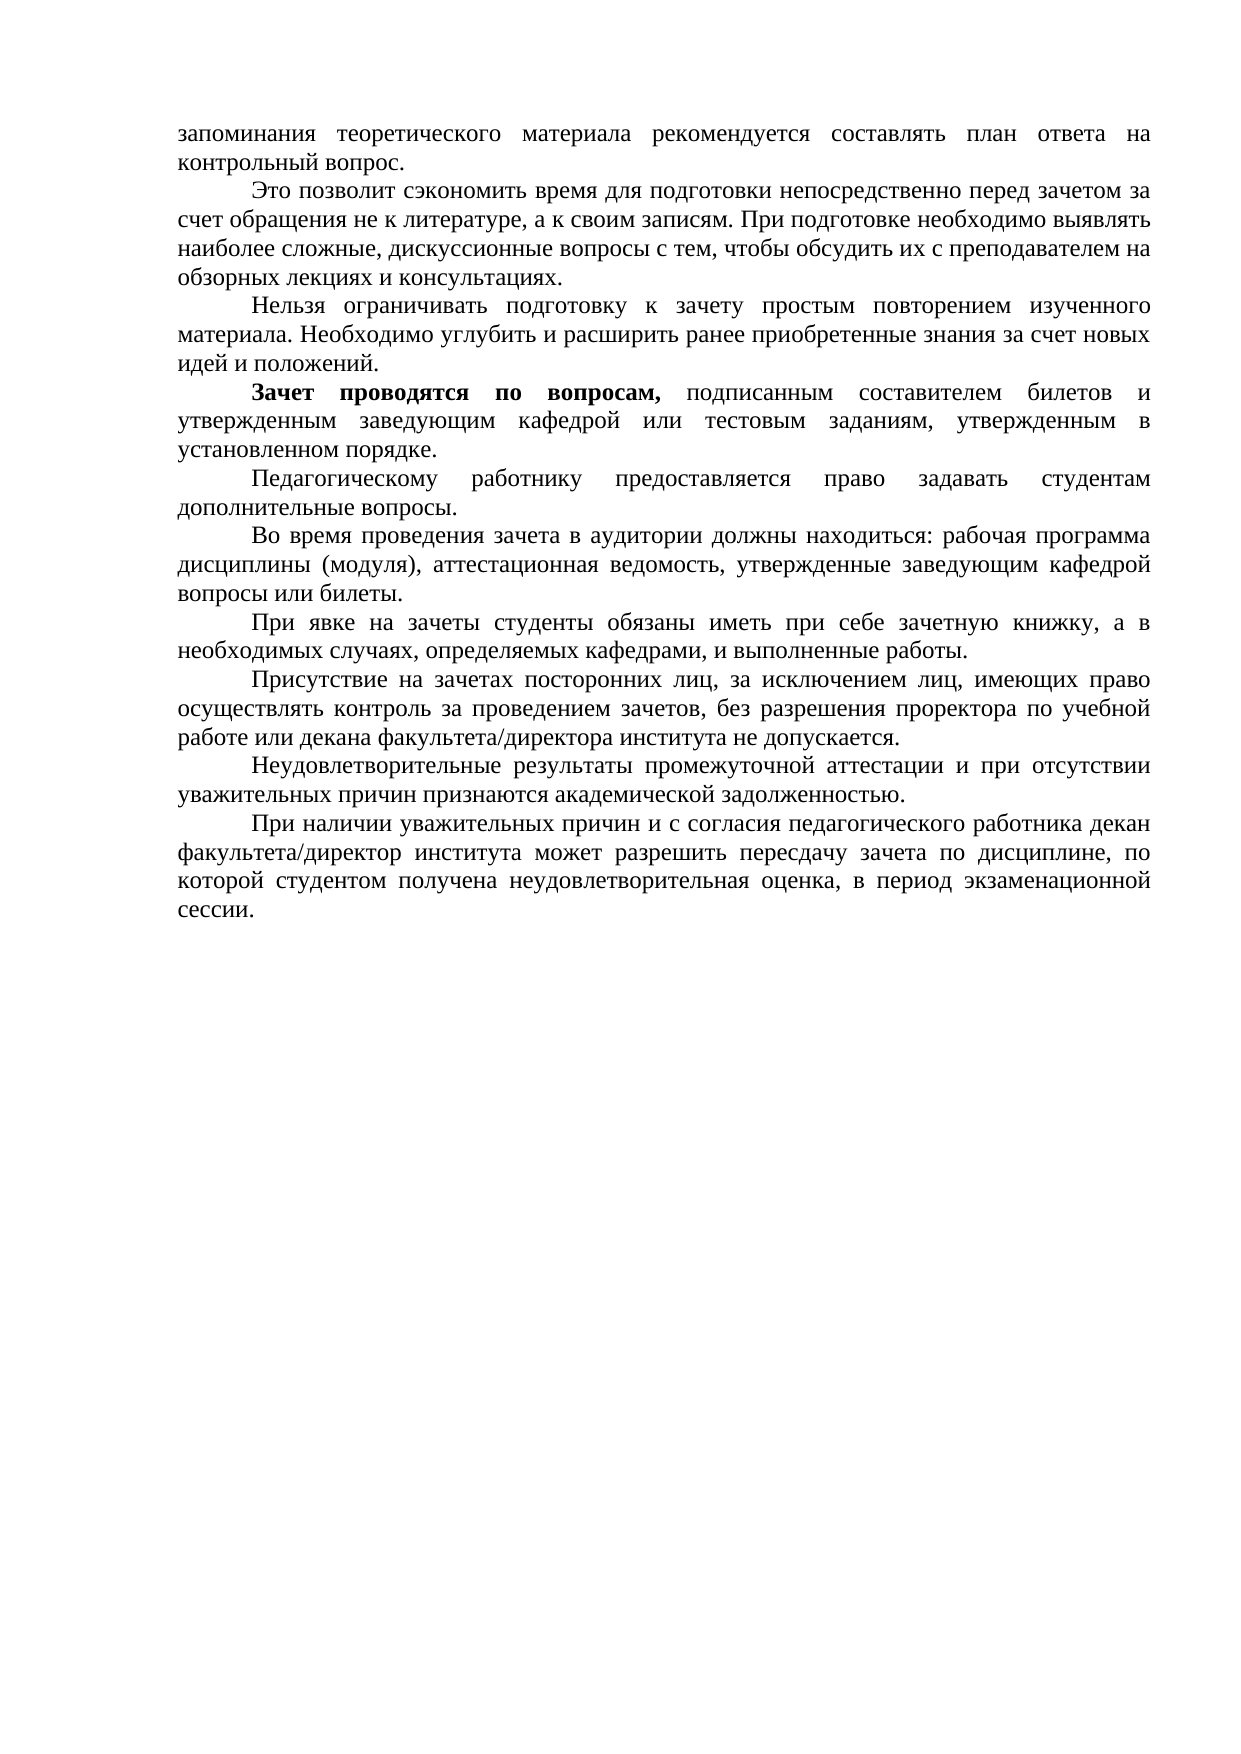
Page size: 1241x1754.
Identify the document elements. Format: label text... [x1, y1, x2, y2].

text Неудовлетворительные результаты промежуточной аттестации и при отсутствии уважительных причин признаются академической задолженностью. [177, 751, 1152, 808]
text Это позволит сэкономить время для подготовки непосредственно перед зачетом за счет обращения не к литературе, а к своим записям. При подготовке необходимо выявлять наиболее сложные, дискуссионные вопросы с тем, чтобы обсудить их с преподавателем на обзорных лекциях и консультациях. [177, 176, 1152, 291]
text Нельзя ограничивать подготовку к зачету простым повторением изученного материала. Необходимо углубить и расширить ранее приобретенные знания за счет новых идей и положений. [177, 291, 1152, 377]
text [177, 118, 1152, 176]
text Присутствие на зачетах посторонних лиц, за исключением лиц, имеющих право осуществлять контроль за проведением зачетов, без разрешения проректора по учебной работе или декана факультета/директора института не допускается. [177, 664, 1152, 751]
text При явке на зачеты студенты обязаны иметь при себе зачетную книжку, а в необходимых случаях, определяемых кафедрами, и выполненные работы. [177, 607, 1152, 664]
text Педагогическому работнику предоставляется право задавать студентам дополнительные вопросы. [177, 463, 1152, 521]
text Зачет проводятся по вопросам, подписанным составителем билетов и утвержденным заведующим кафедрой или тестовым заданиям, утвержденным в установленном порядке. [177, 377, 1152, 463]
text При наличии уважительных причин и с согласия педагогического работника декан факультета/директор института может разрешить пересдачу зачета по дисциплине, по которой студентом получена неудовлетворительная оценка, в период экзаменационной сессии. [177, 808, 1152, 923]
text Во время проведения зачета в аудитории должны находиться: рабочая программа дисциплины (модуля), аттестационная ведомость, утвержденные заведующим кафедрой вопросы или билеты. [177, 521, 1152, 607]
